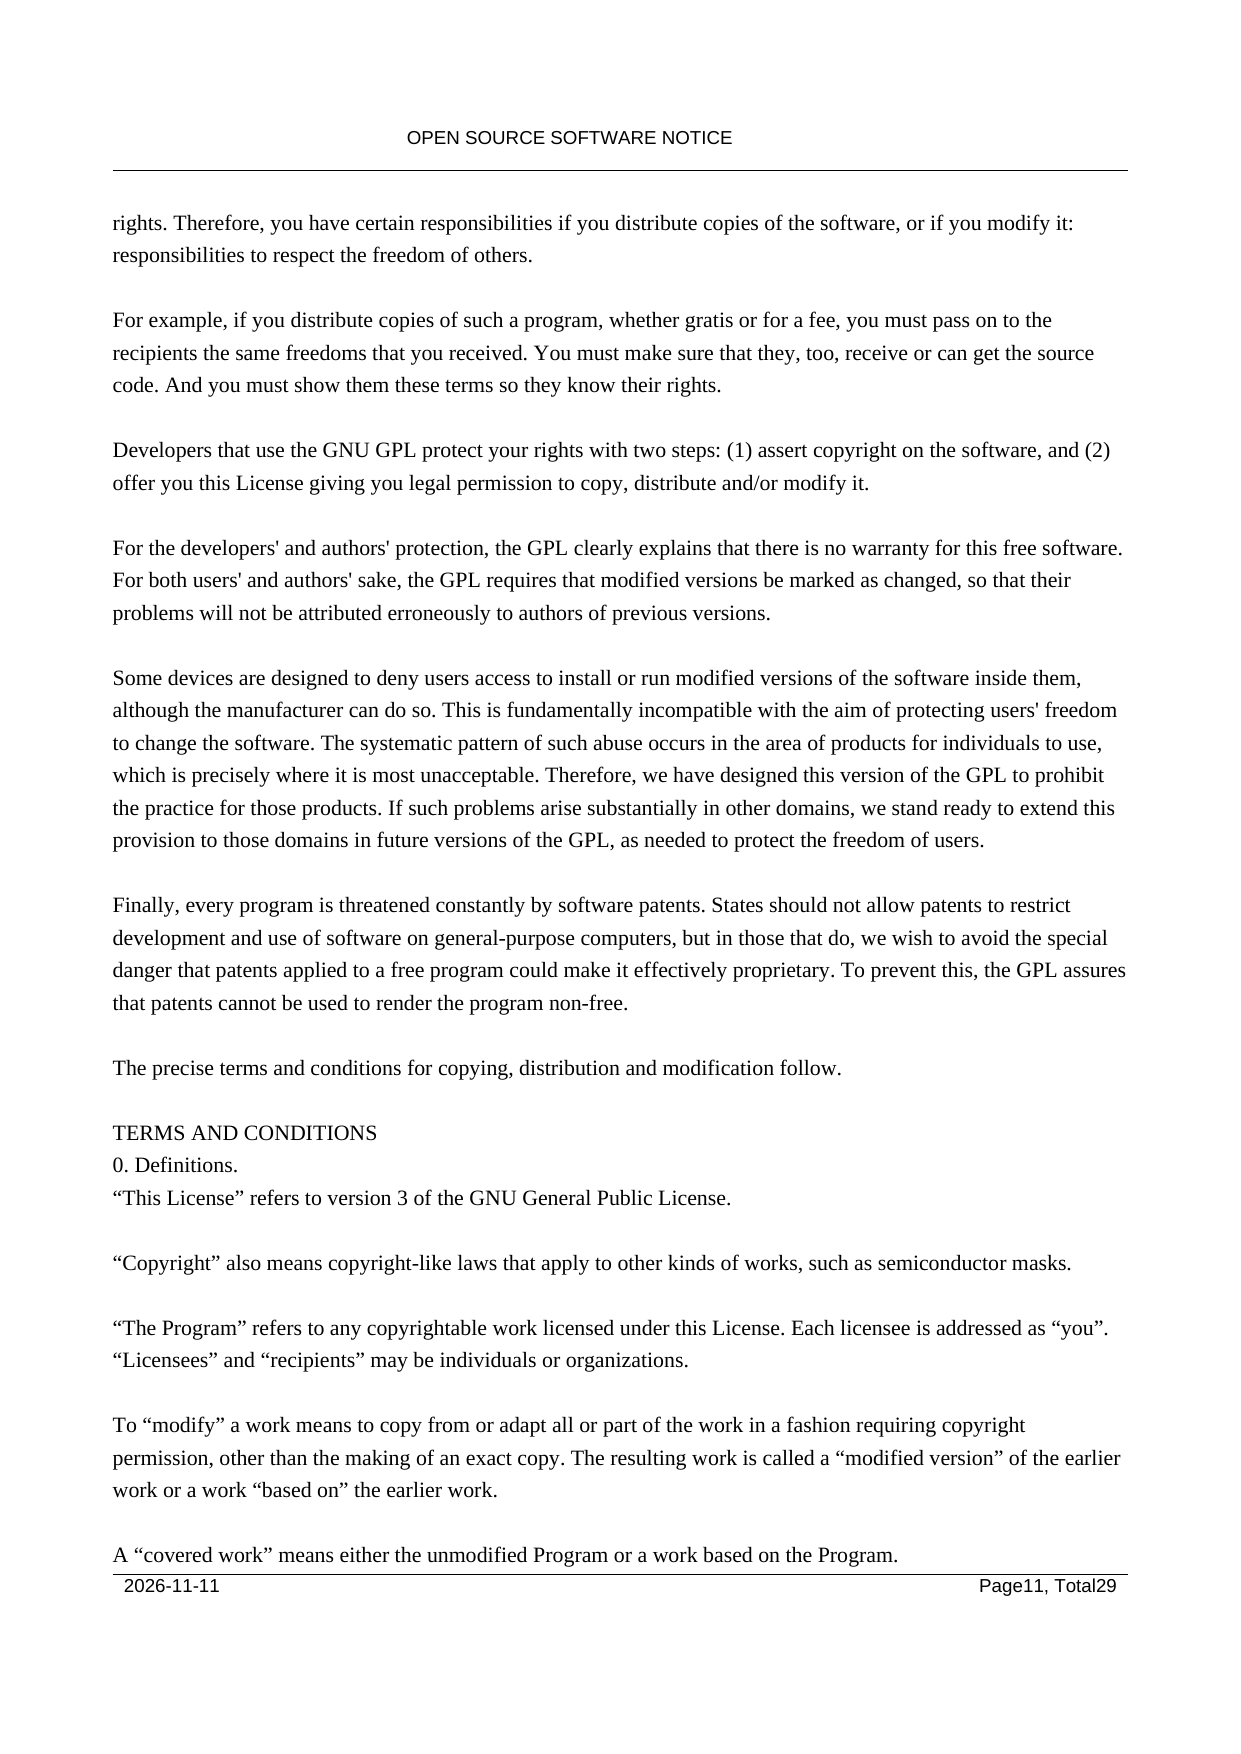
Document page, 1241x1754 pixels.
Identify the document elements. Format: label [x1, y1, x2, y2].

text [112, 206, 1128, 1571]
